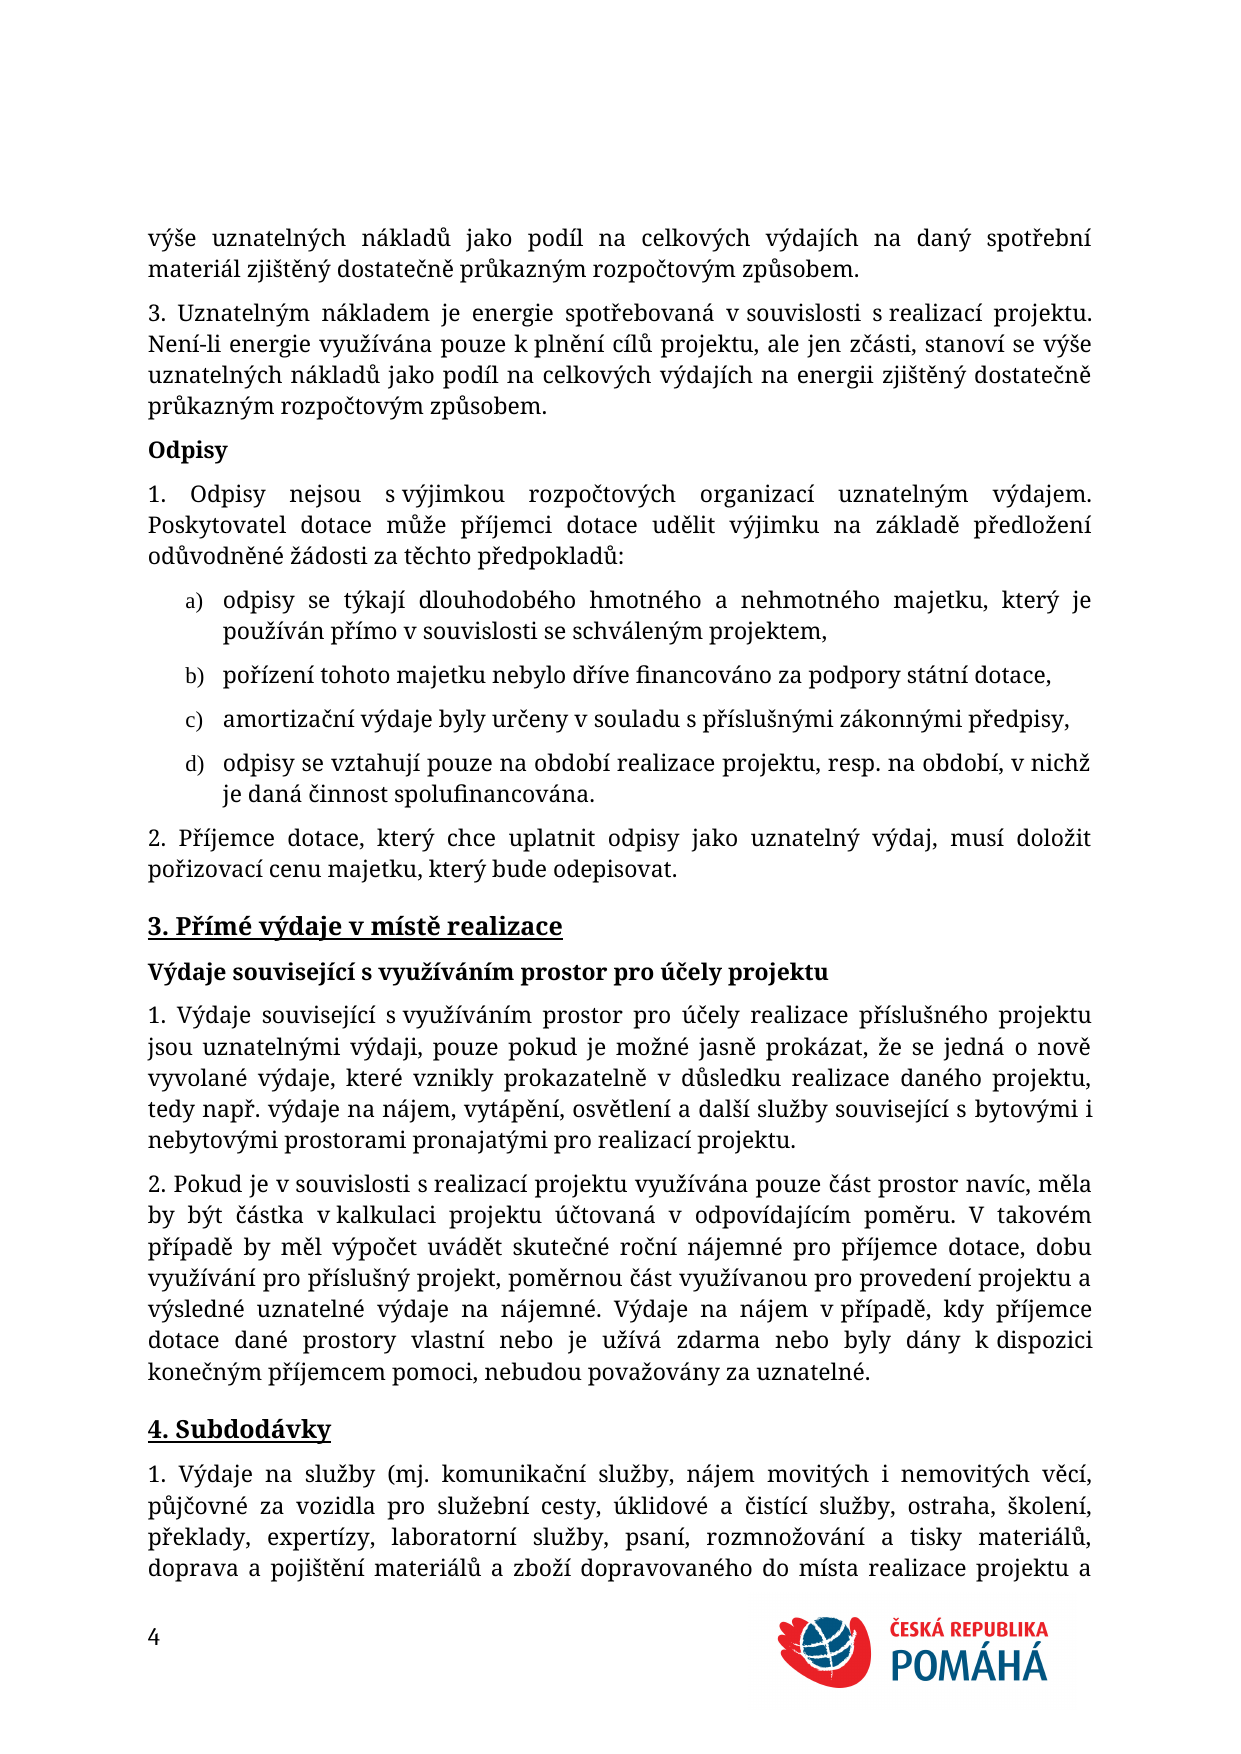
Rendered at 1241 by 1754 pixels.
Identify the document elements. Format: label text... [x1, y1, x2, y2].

text 1. Odpisy nejsou s výjimkou rozpočtových organizací uznatelným výdajem. Poskytovatel dotace může příjemci dotace udělit výjimku na základě předložení odůvodněné žádosti za těchto předpokladů: [148, 478, 1093, 572]
list odpisy se týkají dlouhodobého hmotného a nehmotného majetku, který je používán přímo v souvislosti se schváleným projektem, [185, 584, 1093, 647]
text 3. Přímé výdaje v místě realizace [148, 909, 1093, 943]
text Odpisy [148, 434, 1093, 465]
text Výdaje související s využíváním prostor pro účely projektu [148, 956, 1093, 987]
text 2. Pokud je v souvislosti s realizací projektu využívána pouze část prostor navíc, měla by být částka v kalkulaci projektu účtovaná v odpovídajícím poměru. V takovém případě by měl výpočet uvádět skutečné roční nájemné pro příjemce dotace, dobu využívání pro příslušný projekt, poměrnou část využívanou pro provedení projektu a výsledné uznatelné výdaje na nájemné. Výdaje na nájem v případě, kdy příjemce dotace dané prostory vlastní nebo je užívá zdarma nebo byly dány k dispozici konečným příjemcem pomoci, nebudou považovány za uznatelné. [148, 1168, 1093, 1387]
picture [748, 1592, 1078, 1710]
text 4. Subdodávky [148, 1412, 1093, 1446]
text 1. Výdaje související s využíváním prostor pro účely realizace příslušného projektu jsou uznatelnými výdaji, pouze pokud je možné jasně prokázat, že se jedná o nově vyvolané výdaje, které vznikly prokazatelně v důsledku realizace daného projektu, tedy např. výdaje na nájem, vytápění, osvětlení a další služby související s bytovými i nebytovými prostorami pronajatými pro realizací projektu. [148, 999, 1093, 1156]
list odpisy se vztahují pouze na období realizace projektu, resp. na období, v nichž je daná činnost spolufinancována. [185, 747, 1093, 809]
list pořízení tohoto majetku nebylo dříve financováno za podpory státní dotace, [185, 659, 1093, 690]
text 2. Příjemce dotace, který chce uplatnit odpisy jako uznatelný výdaj, musí doložit pořizovací cenu majetku, který bude odepisovat. [148, 822, 1093, 884]
text 3. Uznatelným nákladem je energie spotřebovaná v souvislosti s realizací projektu. Není-li energie využívána pouze k plnění cílů projektu, ale jen zčásti, stanoví se výše uznatelných nákladů jako podíl na celkových výdajích na energii zjištěný dostatečně průkazným rozpočtovým způsobem. [148, 297, 1093, 422]
list amortizační výdaje byly určeny v souladu s příslušnými zákonnými předpisy, [185, 703, 1093, 734]
